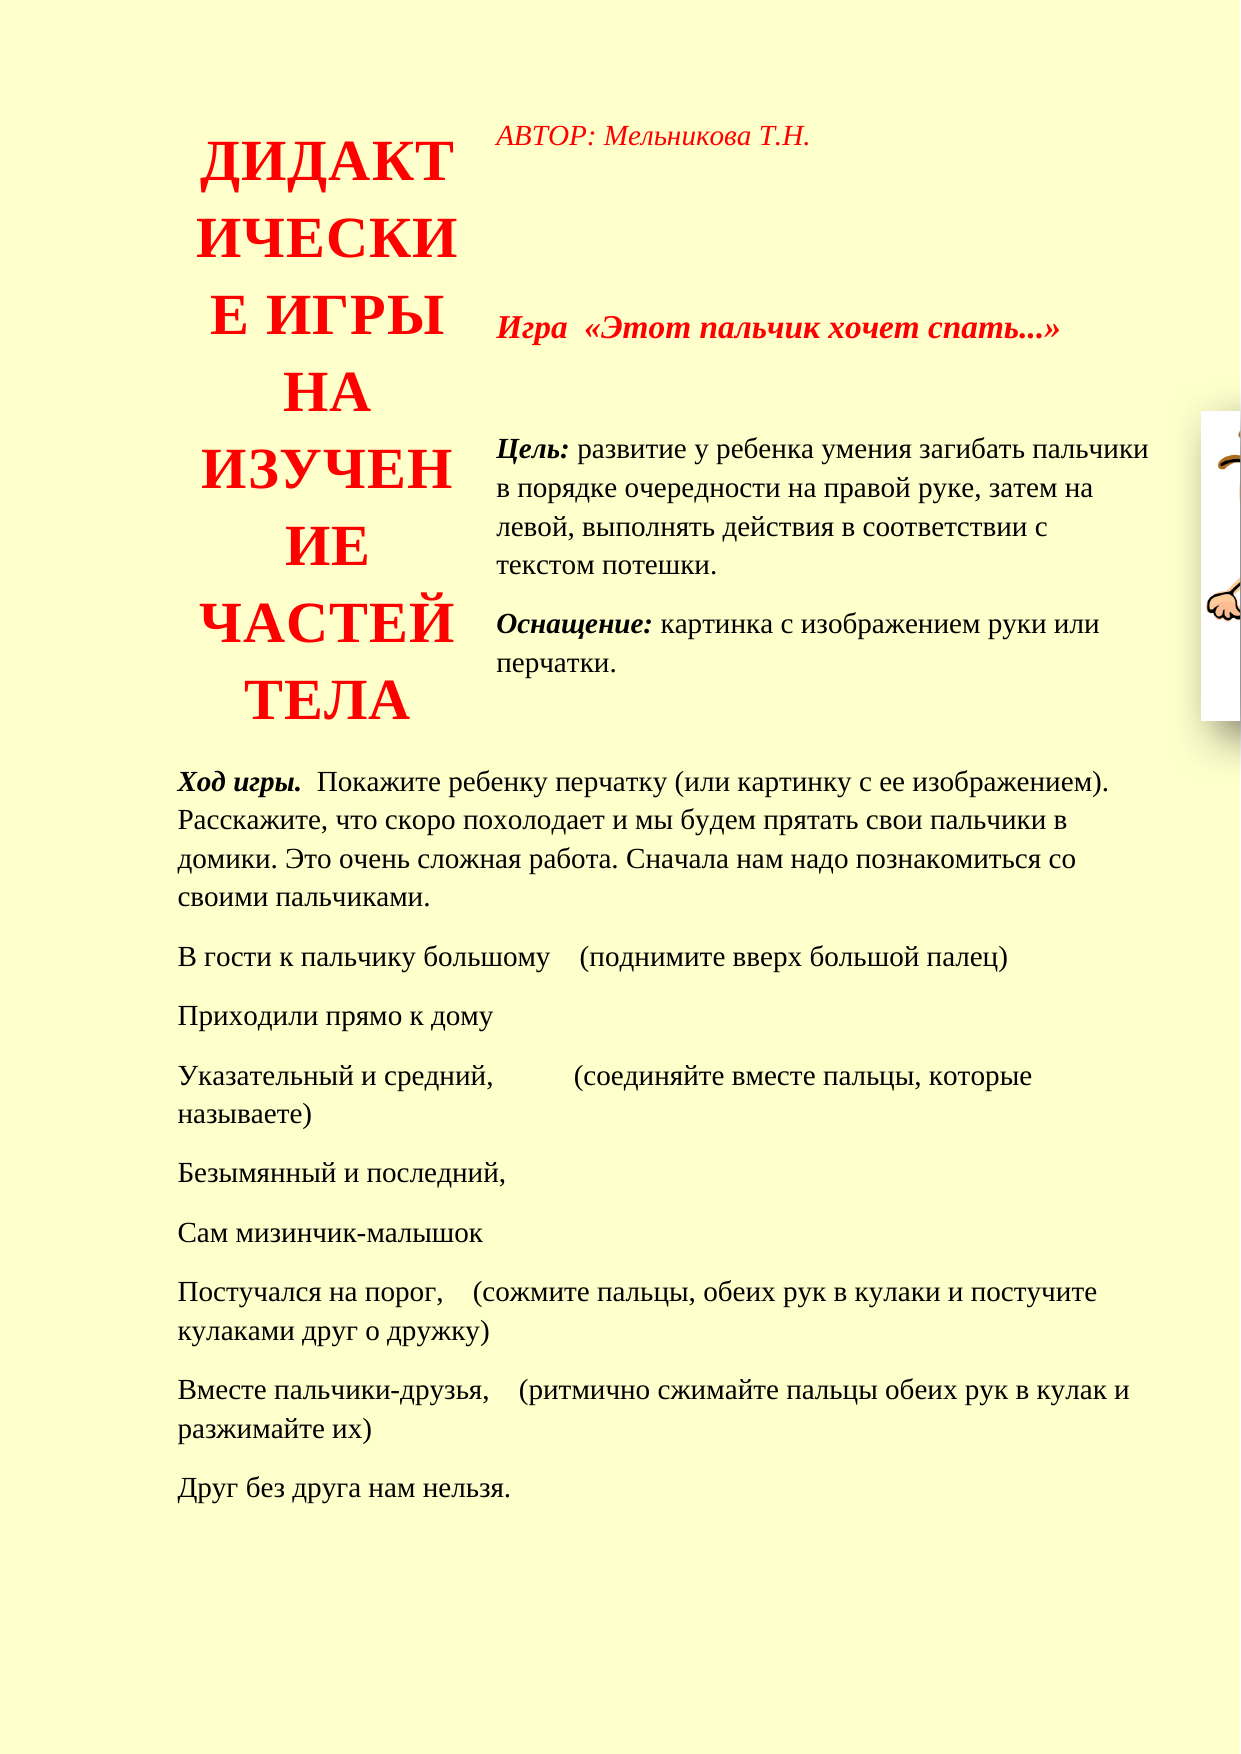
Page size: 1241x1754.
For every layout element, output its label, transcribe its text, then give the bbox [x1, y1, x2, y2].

text Игра «Этот пальчик хочет спать...» [177, 307, 1152, 346]
picture [1201, 411, 1241, 721]
text Оснащение: картинка с изображением руки или перчатки. [177, 607, 1152, 679]
text Вместе пальчики-друзья, (ритмично сжимайте пальцы обеих рук в кулак и разжимайте их) [177, 1372, 1152, 1444]
text Ход игры. Покажите ребенку перчатку (или картинку с ее изображением). Расскажите, что скоро похолодает и мы будем прятать свои пальчики в домики. Это очень сложная работа. Сначала нам надо познакомиться со своими пальчиками. [177, 764, 1152, 913]
text Указательный и средний, (соединяйте вместе пальцы, которые называете) [177, 1058, 1152, 1130]
text Безымянный и последний, [177, 1156, 1152, 1189]
text Приходили прямо к дому [177, 998, 1152, 1032]
text Сам мизинчик-малышок [177, 1215, 1152, 1248]
text В гости к пальчику большому (поднимите вверх большой палец) [177, 939, 1152, 972]
text Друг без друга нам нельзя. [177, 1470, 1152, 1504]
text АВТОР: Мельникова Т.Н. [177, 118, 1152, 152]
text Постучался на порог, (сожмите пальцы, обеих рук в кулаки и постучите кулаками друг о дружку) [177, 1274, 1152, 1346]
text Цель: развитие у ребенка умения загибать пальчики в порядке очередности на правой руке, затем на левой, выполнять действия в соответствии с текстом потешки. [177, 432, 1152, 581]
